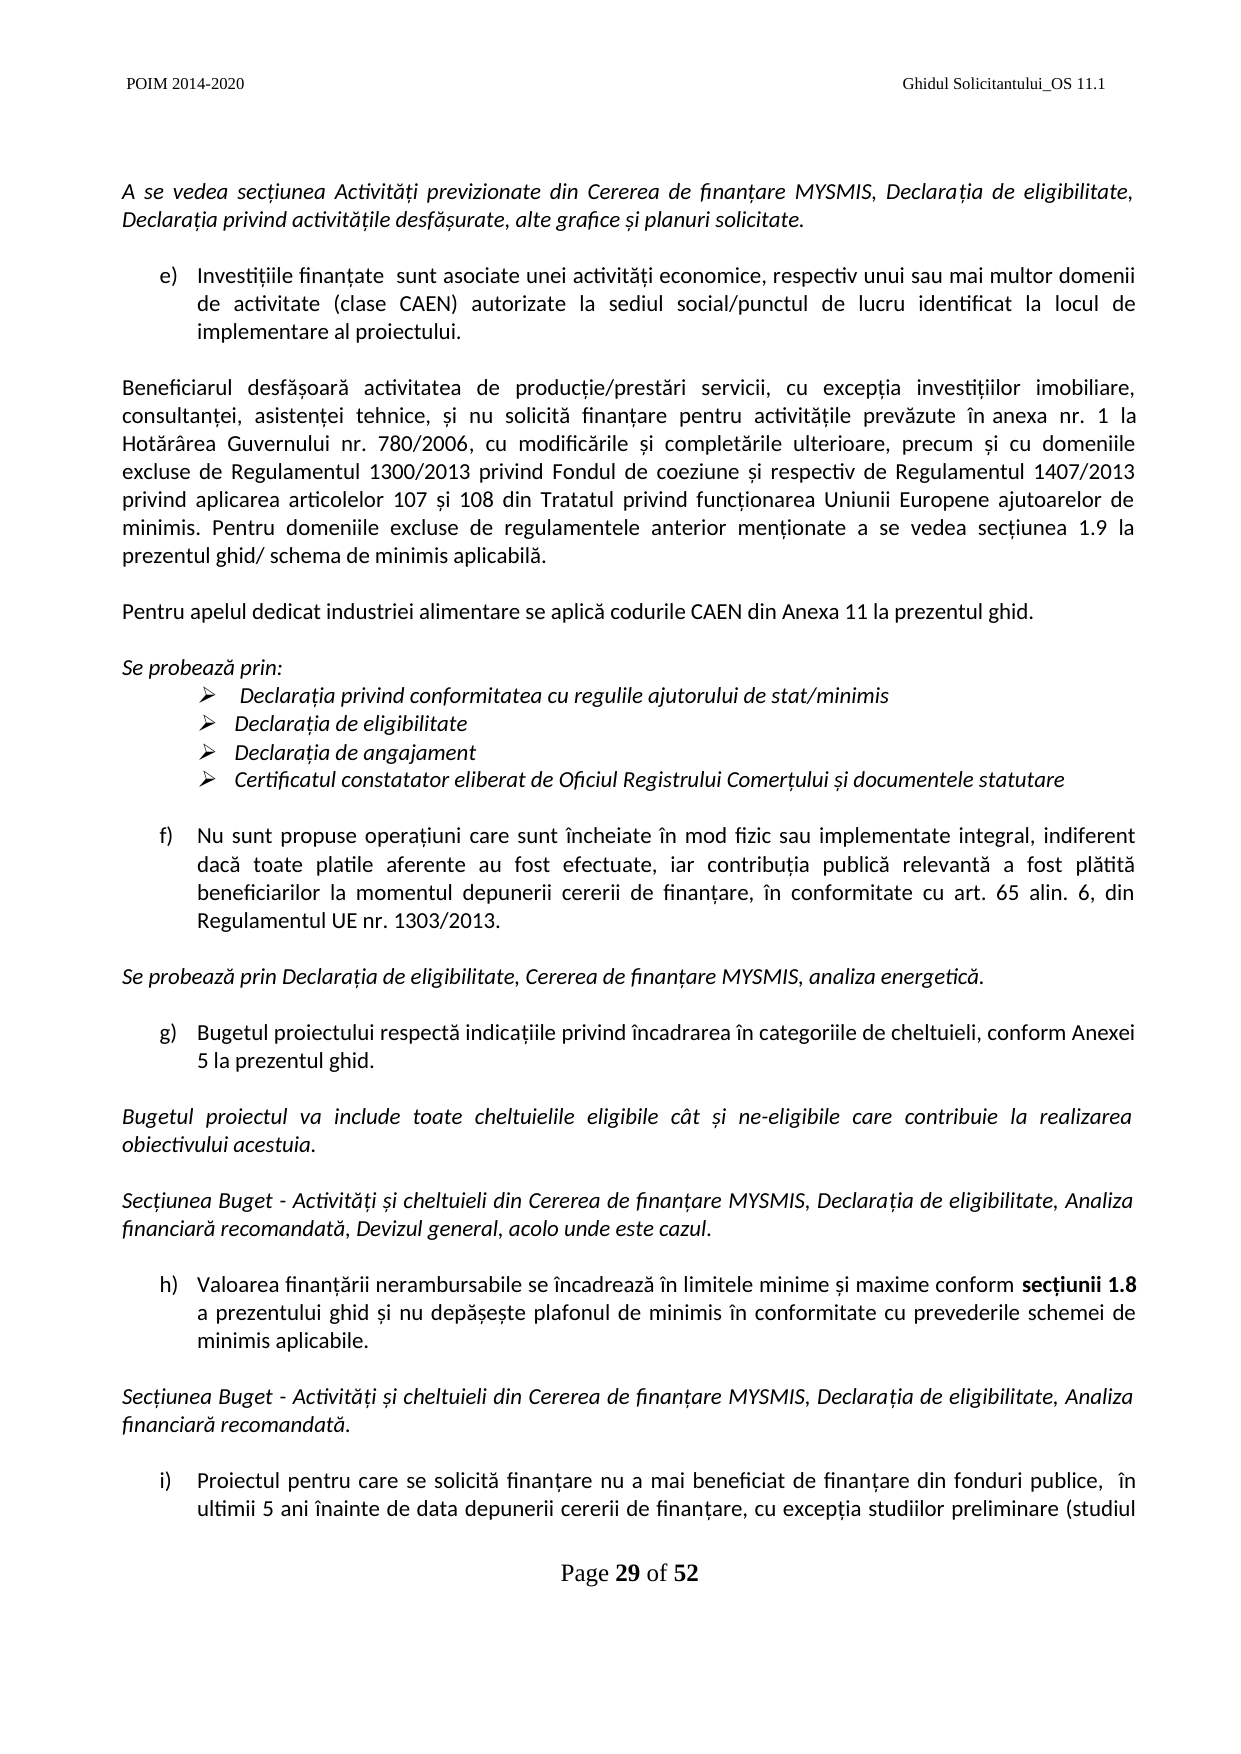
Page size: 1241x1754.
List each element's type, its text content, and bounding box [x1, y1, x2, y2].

list Declaraţia de angajament [197, 738, 1137, 766]
list Bugetul proiectului respectă indicaţiile privind încadrarea în categoriile de cheltuieli, conform Anexei 5 la prezentul ghid. [159, 1018, 1137, 1074]
list Valoarea finanţării nerambursabile se încadrează în limitele minime și maxime conform secțiunii 1.8 a prezentului ghid și nu depăşeşte plafonul de minimis în conformitate cu prevederile schemei de minimis aplicabile. [159, 1270, 1137, 1354]
text Bugetul proiectul va include toate cheltuielile eligibile cât și ne-eligibile care contribuie la realizarea obiectivului acestuia. [122, 1102, 1137, 1158]
text Se probează prin Declaraţia de eligibilitate, Cererea de finanţare MYSMIS, analiza energetică. [122, 962, 1137, 990]
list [159, 1466, 1137, 1522]
text Se probează prin: [122, 653, 1137, 682]
text Secţiunea Buget - Activități și cheltuieli din Cererea de finanţare MYSMIS, Declarația de eligibilitate, Analiza financiară recomandată, Devizul general, acolo unde este cazul. [122, 1186, 1137, 1242]
list Nu sunt propuse operațiuni care sunt încheiate în mod fizic sau implementate integral, indiferent dacă toate platile aferente au fost efectuate, iar contribuția publică relevantă a fost plătită beneficiarilor la momentul depunerii cererii de finanțare, în conformitate cu art. 65 alin. 6, din Regulamentul UE nr. 1303/2013. [159, 822, 1137, 934]
text A se vedea secţiunea Activităţi previzionate din Cererea de finanţare MYSMIS, Declarația de eligibilitate, Declarația privind activitățile desfășurate, alte grafice și planuri solicitate. [122, 177, 1137, 233]
text Pentru apelul dedicat industriei alimentare se aplică codurile CAEN din Anexa 11 la prezentul ghid. [122, 597, 1137, 626]
list Declarația privind conformitatea cu regulile ajutorului de stat/minimis [197, 682, 1137, 709]
list Certificatul constatator eliberat de Oficiul Registrului Comerţului și documentele statutare [197, 766, 1137, 794]
list Investițiile finanţate sunt asociate unei activități economice, respectiv unui sau mai multor domenii de activitate (clase CAEN) autorizate la sediul social/punctul de lucru identificat la locul de implementare al proiectului. [159, 261, 1137, 345]
text Secţiunea Buget - Activități și cheltuieli din Cererea de finanţare MYSMIS, Declarația de eligibilitate, Analiza financiară recomandată. [122, 1382, 1137, 1438]
list Declarația de eligibilitate [197, 709, 1137, 738]
text Beneficiarul desfășoară activitatea de producție/prestări servicii, cu excepția investițiilor imobiliare, consultanței, asistenței tehnice, și nu solicită finanțare pentru activitățile prevăzute în anexa nr. 1 la Hotărârea Guvernului nr. 780/2006, cu modificările și completările ulterioare, precum și cu domeniile excluse de Regulamentul 1300/2013 privind Fondul de coeziune și respectiv de Regulamentul 1407/2013 privind aplicarea articolelor 107 și 108 din Tratatul privind funcționarea Uniunii Europene ajutoarelor de minimis. Pentru domeniile excluse de regulamentele anterior menționate a se vedea secțiunea 1.9 la prezentul ghid/ schema de minimis aplicabilă. [122, 373, 1137, 569]
